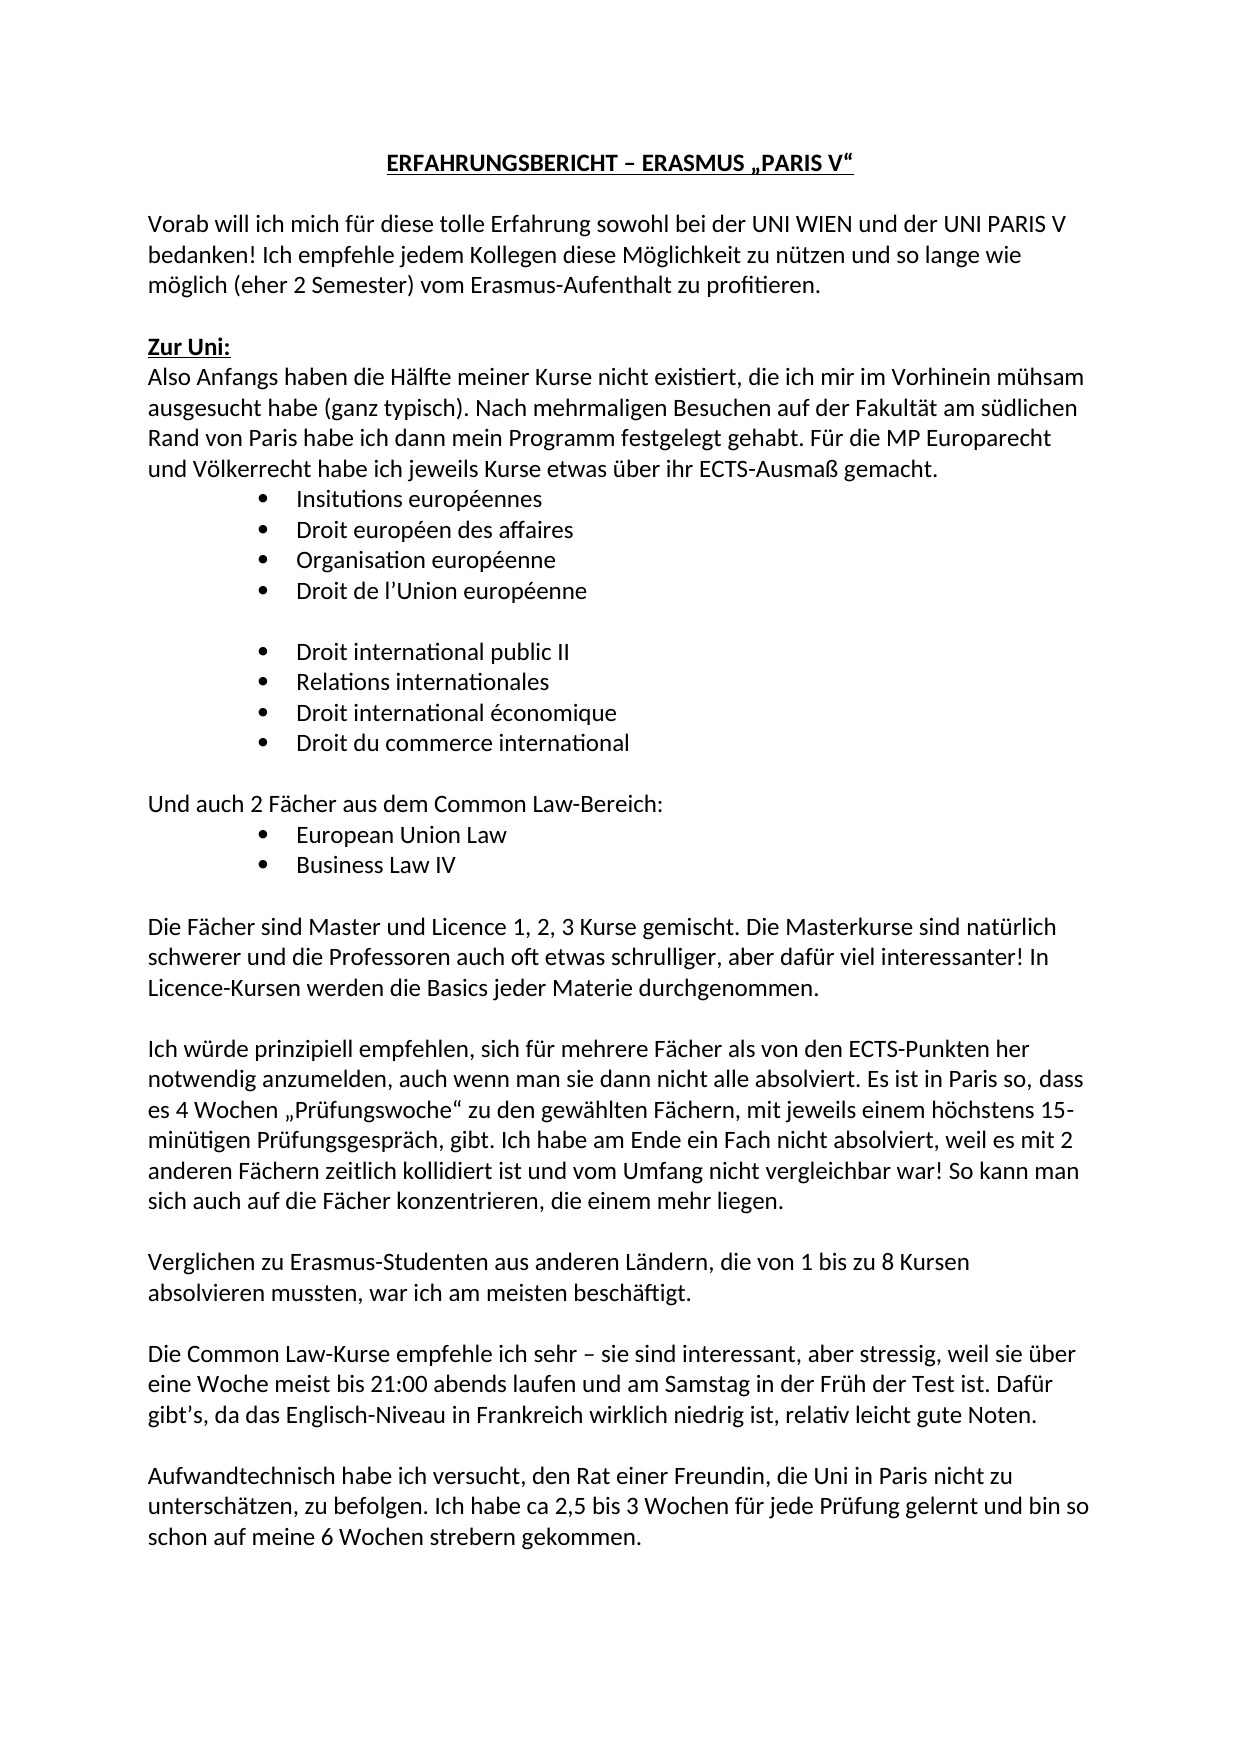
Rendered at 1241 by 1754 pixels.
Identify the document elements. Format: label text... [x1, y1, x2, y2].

list Insitutions européennes [259, 483, 1093, 514]
text Vorab will ich mich für diese tolle Erfahrung sowohl bei der UNI WIEN und der UNI PARIS V bedanken! Ich empfehle jedem Kollegen diese Möglichkeit zu nützen und so lange wie möglich (eher 2 Semester) vom Erasmus-Aufenthalt zu profitieren. [148, 209, 1093, 300]
list Droit international public II [259, 636, 1093, 666]
list Relations internationales [259, 666, 1093, 697]
list Organisation européenne [259, 544, 1093, 575]
list Business Law IV [259, 849, 1093, 880]
text ERFAHRUNGSBERICHT – ERASMUS „PARIS V“ [148, 148, 1093, 178]
list European Union Law [259, 819, 1093, 849]
text Die Common Law-Kurse empfehle ich sehr – sie sind interessant, aber stressig, weil sie über eine Woche meist bis 21:00 abends laufen und am Samstag in der Früh der Test ist. Dafür gibt’s, da das Englisch-Niveau in Frankreich wirklich niedrig ist, relativ leicht gute Noten. [148, 1338, 1093, 1429]
text Und auch 2 Fächer aus dem Common Law-Bereich: [148, 788, 1093, 819]
text Also Anfangs haben die Hälfte meiner Kurse nicht existiert, die ich mir im Vorhinein mühsam ausgesucht habe (ganz typisch). Nach mehrmaligen Besuchen auf der Fakultät am südlichen Rand von Paris habe ich dann mein Programm festgelegt gehabt. Für die MP Europarecht und Völkerrecht habe ich jeweils Kurse etwas über ihr ECTS-Ausmaß gemacht. [148, 361, 1093, 483]
list Droit international économique [259, 697, 1093, 727]
text Ich würde prinzipiell empfehlen, sich für mehrere Fächer als von den ECTS-Punkten her notwendig anzumelden, auch wenn man sie dann nicht alle absolviert. Es ist in Paris so, dass es 4 Wochen „Prüfungswoche“ zu den gewählten Fächern, mit jeweils einem höchstens 15-minütigen Prüfungsgespräch, gibt. Ich habe am Ende ein Fach nicht absolviert, weil es mit 2 anderen Fächern zeitlich kollidiert ist und vom Umfang nicht vergleichbar war! So kann man sich auch auf die Fächer konzentrieren, die einem mehr liegen. [148, 1033, 1093, 1216]
list Droit du commerce international [259, 727, 1093, 758]
text Die Fächer sind Master und Licence 1, 2, 3 Kurse gemischt. Die Masterkurse sind natürlich schwerer und die Professoren auch oft etwas schrulliger, aber dafür viel interessanter! In Licence-Kursen werden die Basics jeder Materie durchgenommen. [148, 911, 1093, 1002]
text Aufwandtechnisch habe ich versucht, den Rat einer Freundin, die Uni in Paris nicht zu unterschätzen, zu befolgen. Ich habe ca 2,5 bis 3 Wochen für jede Prüfung gelernt und bin so schon auf meine 6 Wochen strebern gekommen. [148, 1460, 1093, 1552]
text Zur Uni: [148, 331, 1093, 361]
text Verglichen zu Erasmus-Studenten aus anderen Ländern, die von 1 bis zu 8 Kursen absolvieren mussten, war ich am meisten beschäftigt. [148, 1246, 1093, 1307]
list Droit de l’Union européenne [259, 575, 1093, 605]
list Droit européen des affaires [259, 514, 1093, 544]
